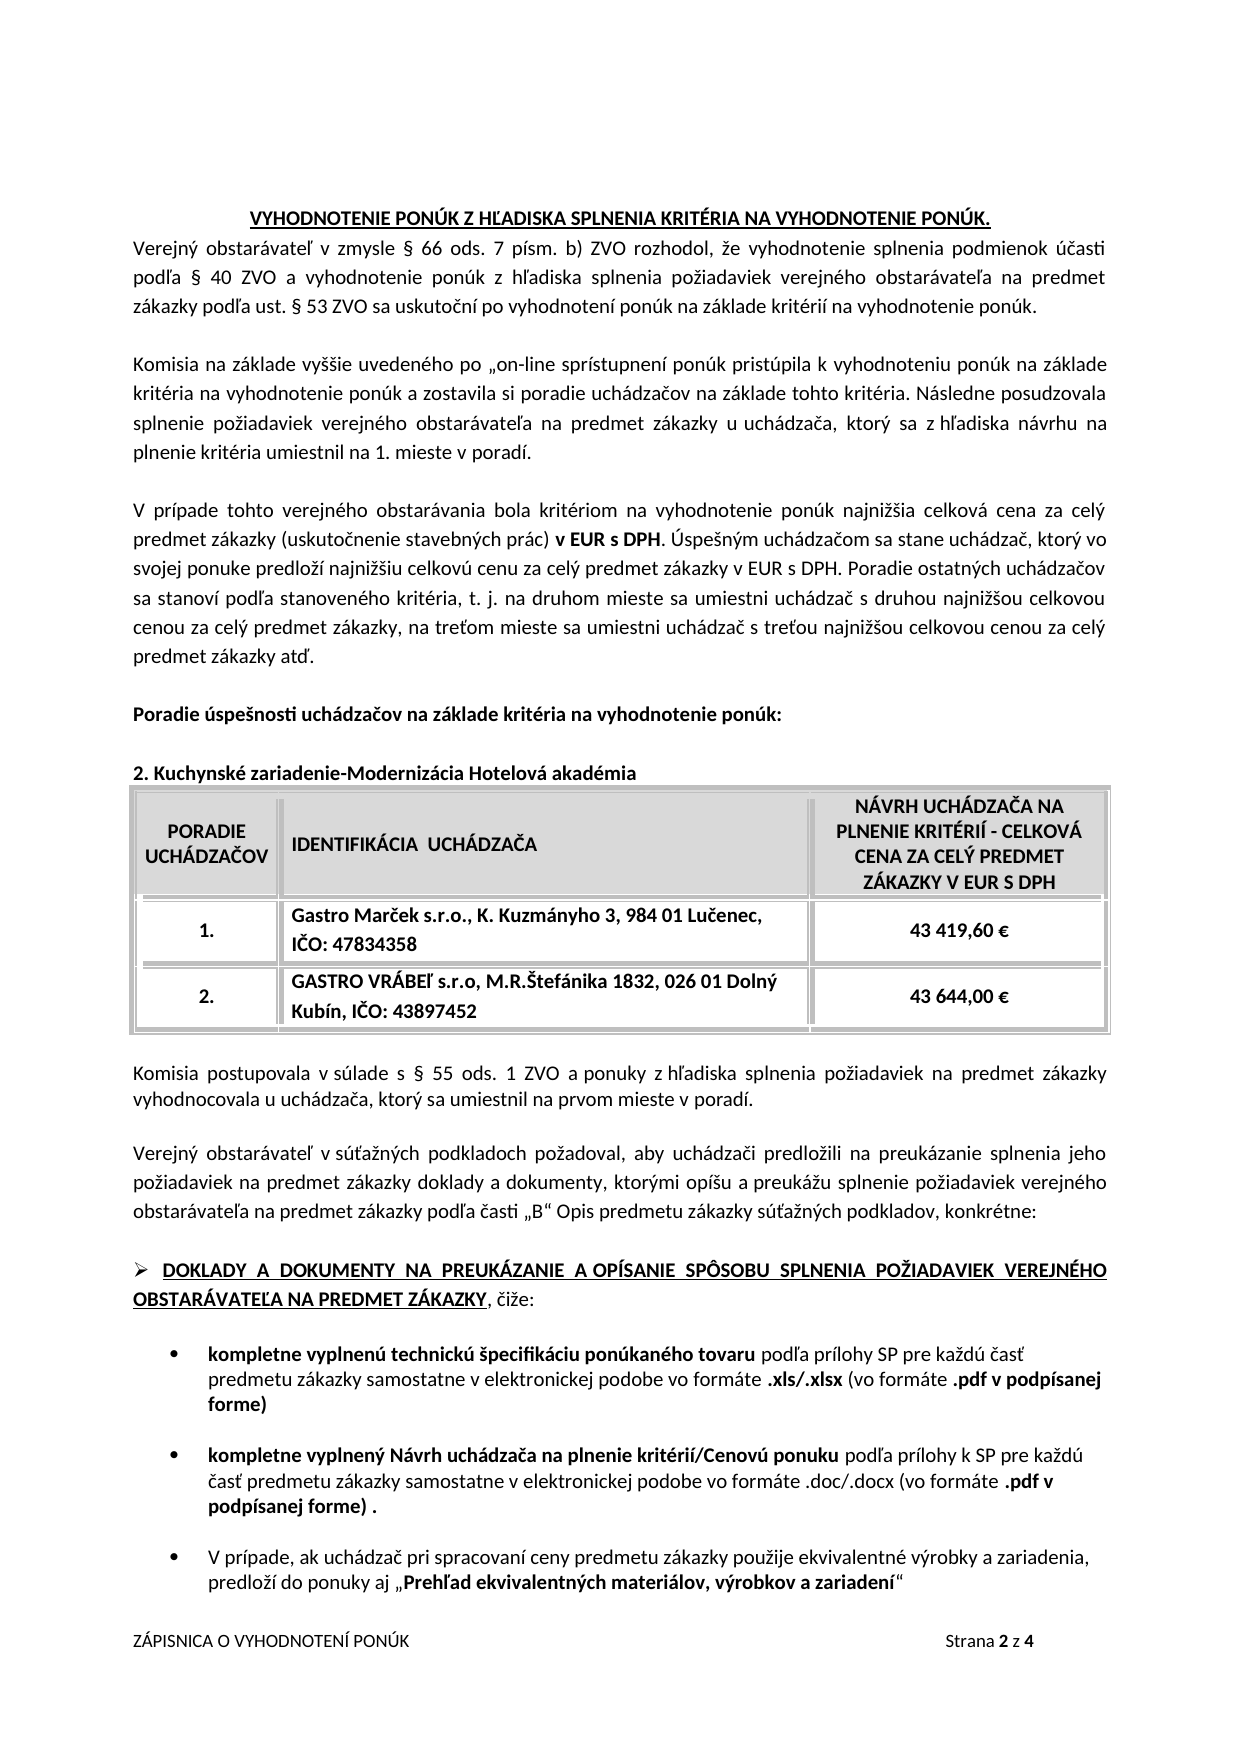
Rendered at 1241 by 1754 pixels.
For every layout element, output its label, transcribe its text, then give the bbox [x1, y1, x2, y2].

table_cell 43 644,00 € [811, 961, 1107, 1027]
text 2. Kuchynské zariadenie-Modernizácia Hotelová akadémia [133, 760, 1107, 785]
table_header IDENTIFIKÁCIA UCHÁDZAČA [280, 790, 811, 894]
list kompletne vyplnený Návrh uchádzača na plnenie kritérií/Cenovú ponuku podľa prílohy k SP pre každú časť predmetu zákazky samostatne v elektronickej podobe vo formáte .doc/.docx (vo formáte .pdf v podpísanej forme) . [170, 1442, 1107, 1519]
text Komisia postupovala v súlade s § 55 ods. 1 ZVO a ponuky z hľadiska splnenia požiadaviek na predmet zákazky vyhodnocovala u uchádzača, ktorý sa umiestnil na prvom mieste v poradí. [133, 1060, 1107, 1111]
list kompletne vyplnenú technickú špecifikáciu ponúkaného tovaru podľa prílohy SP pre každú časť predmetu zákazky samostatne v elektronickej podobe vo formáte .xls/.xlsx (vo formáte .pdf v podpísanej forme) [170, 1341, 1107, 1417]
table_cell 43 419,60 € [811, 895, 1107, 961]
text V prípade tohto verejného obstarávania bola kritériom na vyhodnotenie ponúk najnižšia celková cena za celý predmet zákazky (uskutočnenie stavebných prác) v EUR s DPH. Úspešným uchádzačom sa stane uchádzač, ktorý vo svojej ponuke predloží najnižšiu celkovú cenu za celý predmet zákazky v EUR s DPH. Poradie ostatných uchádzačov sa stanoví podľa stanoveného kritéria, t. j. na druhom mieste sa umiestni uchádzač s druhou najnižšou celkovou cenou za celý predmet zákazky, na treťom mieste sa umiestni uchádzač s treťou najnižšou celkovou cenou za celý predmet zákazky atď. [133, 497, 1107, 668]
text Verejný obstarávateľ v súťažných podkladoch požadoval, aby uchádzači predložili na preukázanie splnenia jeho požiadaviek na predmet zákazky doklady a dokumenty, ktorými opíšu a preukážu splnenie požiadaviek verejného obstarávateľa na predmet zákazky podľa časti „B“ Opis predmetu zákazky súťažných podkladov, konkrétne: [133, 1140, 1107, 1224]
text Poradie úspešnosti uchádzačov na základe kritéria na vyhodnotenie ponúk: [133, 701, 1107, 727]
list DOKLADY A DOKUMENTY NA PREUKÁZANIE A OPÍSANIE SPÔSOBU SPLNENIA POŽIADAVIEK VEREJNÉHO OBSTARÁVATEĽA NA PREDMET ZÁKAZKY, čiže: [133, 1257, 1107, 1312]
text Komisia na základe vyššie uvedeného po „on-line sprístupnení ponúk pristúpila k vyhodnoteniu ponúk na základe kritéria na vyhodnotenie ponúk a zostavila si poradie uchádzačov na základe tohto kritéria. Následne posudzovala splnenie požiadaviek verejného obstarávateľa na predmet zákazky u uchádzača, ktorý sa z hľadiska návrhu na plnenie kritéria umiestnil na 1. mieste v poradí. [133, 351, 1107, 464]
text Verejný obstarávateľ v zmysle § 66 ods. 7 písm. b) ZVO rozhodol, že vyhodnotenie splnenia podmienok účasti podľa § 40 ZVO a vyhodnotenie ponúk z hľadiska splnenia požiadaviek verejného obstarávateľa na predmet zákazky podľa ust. § 53 ZVO sa uskutoční po vyhodnotení ponúk na základe kritérií na vyhodnotenie ponúk. [133, 235, 1107, 318]
list V prípade, ak uchádzač pri spracovaní ceny predmetu zákazky použije ekvivalentné výrobky a zariadenia, predloží do ponuky aj „Prehľad ekvivalentných materiálov, výrobkov a zariadení“ [170, 1544, 1107, 1595]
table_cell Gastro Marček s.r.o., K. Kuzmányho 3, 984 01 Lučenec, IČO: 47834358 [284, 902, 807, 961]
table_cell 2. [134, 961, 280, 1027]
text VYHODNOTENIE PONÚK Z HĽADISKA SPLNENIA KRITÉRIA NA VYHODNOTENIE PONÚK. [133, 206, 1107, 231]
table_header PORADIE UCHÁDZAČOV [134, 790, 280, 894]
table_cell 1. [134, 895, 280, 961]
table_header NÁVRH UCHÁDZAČA NA PLNENIE KRITÉRIÍ - CELKOVÁ CENA ZA CELÝ PREDMET ZÁKAZKY V EUR S DPH [811, 793, 1104, 894]
table_cell GASTRO VRÁBEľ s.r.o, M.R.Štefánika 1832, 026 01 Dolný Kubín, IČO: 43897452 [280, 961, 811, 1027]
